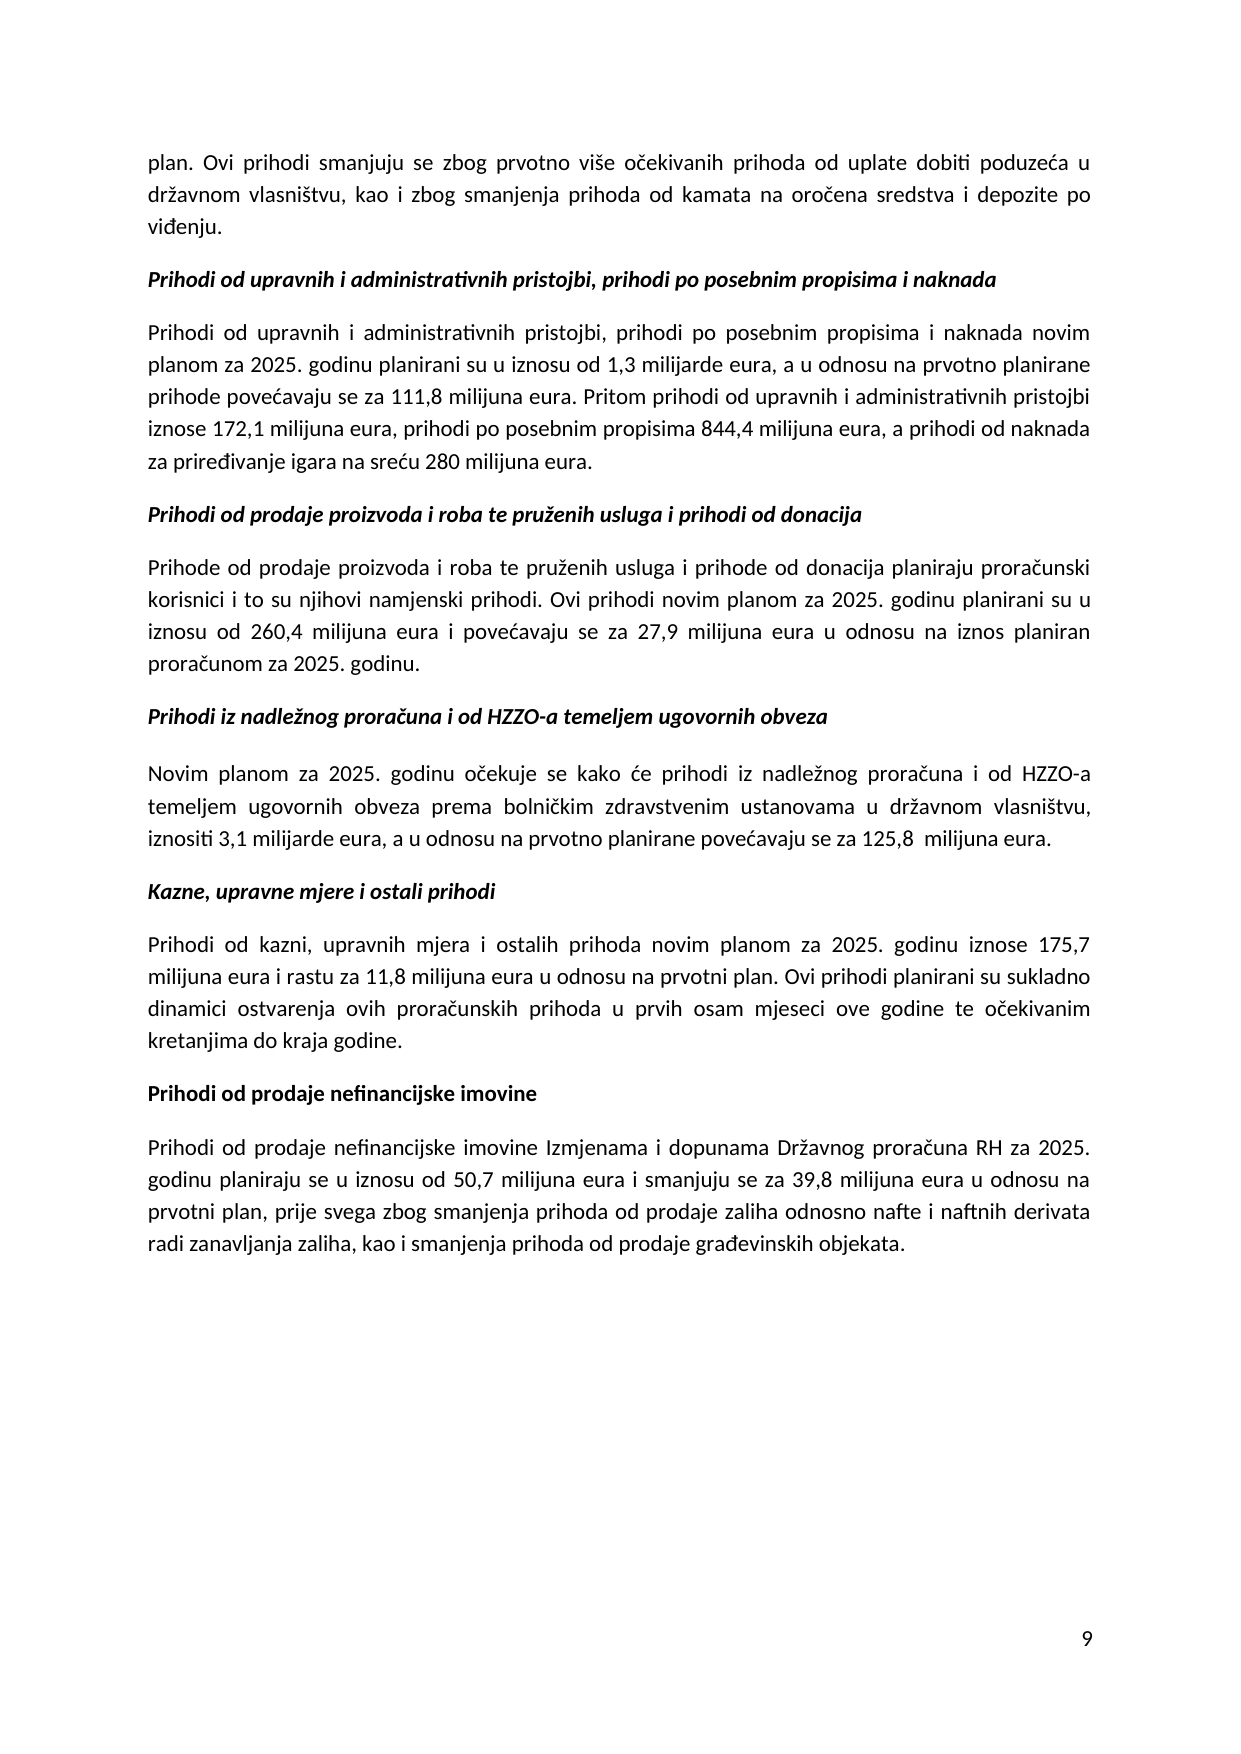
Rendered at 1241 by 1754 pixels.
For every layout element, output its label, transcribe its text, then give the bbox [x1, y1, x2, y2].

text Prihodi od kazni, upravnih mjera i ostalih prihoda novim planom za 2025. godinu iznose 175,7 milijuna eura i rastu za 11,8 milijuna eura u odnosu na prvotni plan. Ovi prihodi planirani su sukladno dinamici ostvarenja ovih proračunskih prihoda u prvih osam mjeseci ove godine te očekivanim kretanjima do kraja godine. [148, 930, 1093, 1054]
text Prihodi od prodaje nefinancijske imovine Izmjenama i dopunama Državnog proračuna RH za 2025. godinu planiraju se u iznosu od 50,7 milijuna eura i smanjuju se za 39,8 milijuna eura u odnosu na prvotni plan, prije svega zbog smanjenja prihoda od prodaje zaliha odnosno nafte i naftnih derivata radi zanavljanja zaliha, kao i smanjenja prihoda od prodaje građevinskih objekata. [148, 1133, 1093, 1257]
text Prihodi od prodaje proizvoda i roba te pruženih usluga i prihodi od donacija [148, 500, 1093, 528]
text Prihodi iz nadležnog proračuna i od HZZO-a temeljem ugovornih obveza [148, 702, 1093, 730]
text Prihodi od prodaje nefinancijske imovine [148, 1079, 1093, 1108]
text Novim planom za 2025. godinu očekuje se kako će prihodi iz nadležnog proračuna i od HZZO-a temeljem ugovornih obveza prema bolničkim zdravstvenim ustanovama u državnom vlasništvu, iznositi 3,1 milijarde eura, a u odnosu na prvotno planirane povećavaju se za 125,8 milijuna eura. [148, 759, 1093, 852]
text Kazne, upravne mjere i ostali prihodi [148, 877, 1093, 905]
text Prihodi od upravnih i administrativnih pristojbi, prihodi po posebnim propisima i naknada [148, 265, 1093, 293]
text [148, 148, 1093, 240]
text Prihodi od upravnih i administrativnih pristojbi, prihodi po posebnim propisima i naknada novim planom za 2025. godinu planirani su u iznosu od 1,3 milijarde eura, a u odnosu na prvotno planirane prihode povećavaju se za 111,8 milijuna eura. Pritom prihodi od upravnih i administrativnih pristojbi iznose 172,1 milijuna eura, prihodi po posebnim propisima 844,4 milijuna eura, a prihodi od naknada za priređivanje igara na sreću 280 milijuna eura. [148, 318, 1093, 475]
text Prihode od prodaje proizvoda i roba te pruženih usluga i prihode od donacija planiraju proračunski korisnici i to su njihovi namjenski prihodi. Ovi prihodi novim planom za 2025. godinu planirani su u iznosu od 260,4 milijuna eura i povećavaju se za 27,9 milijuna eura u odnosu na iznos planiran proračunom za 2025. godinu. [148, 553, 1093, 677]
